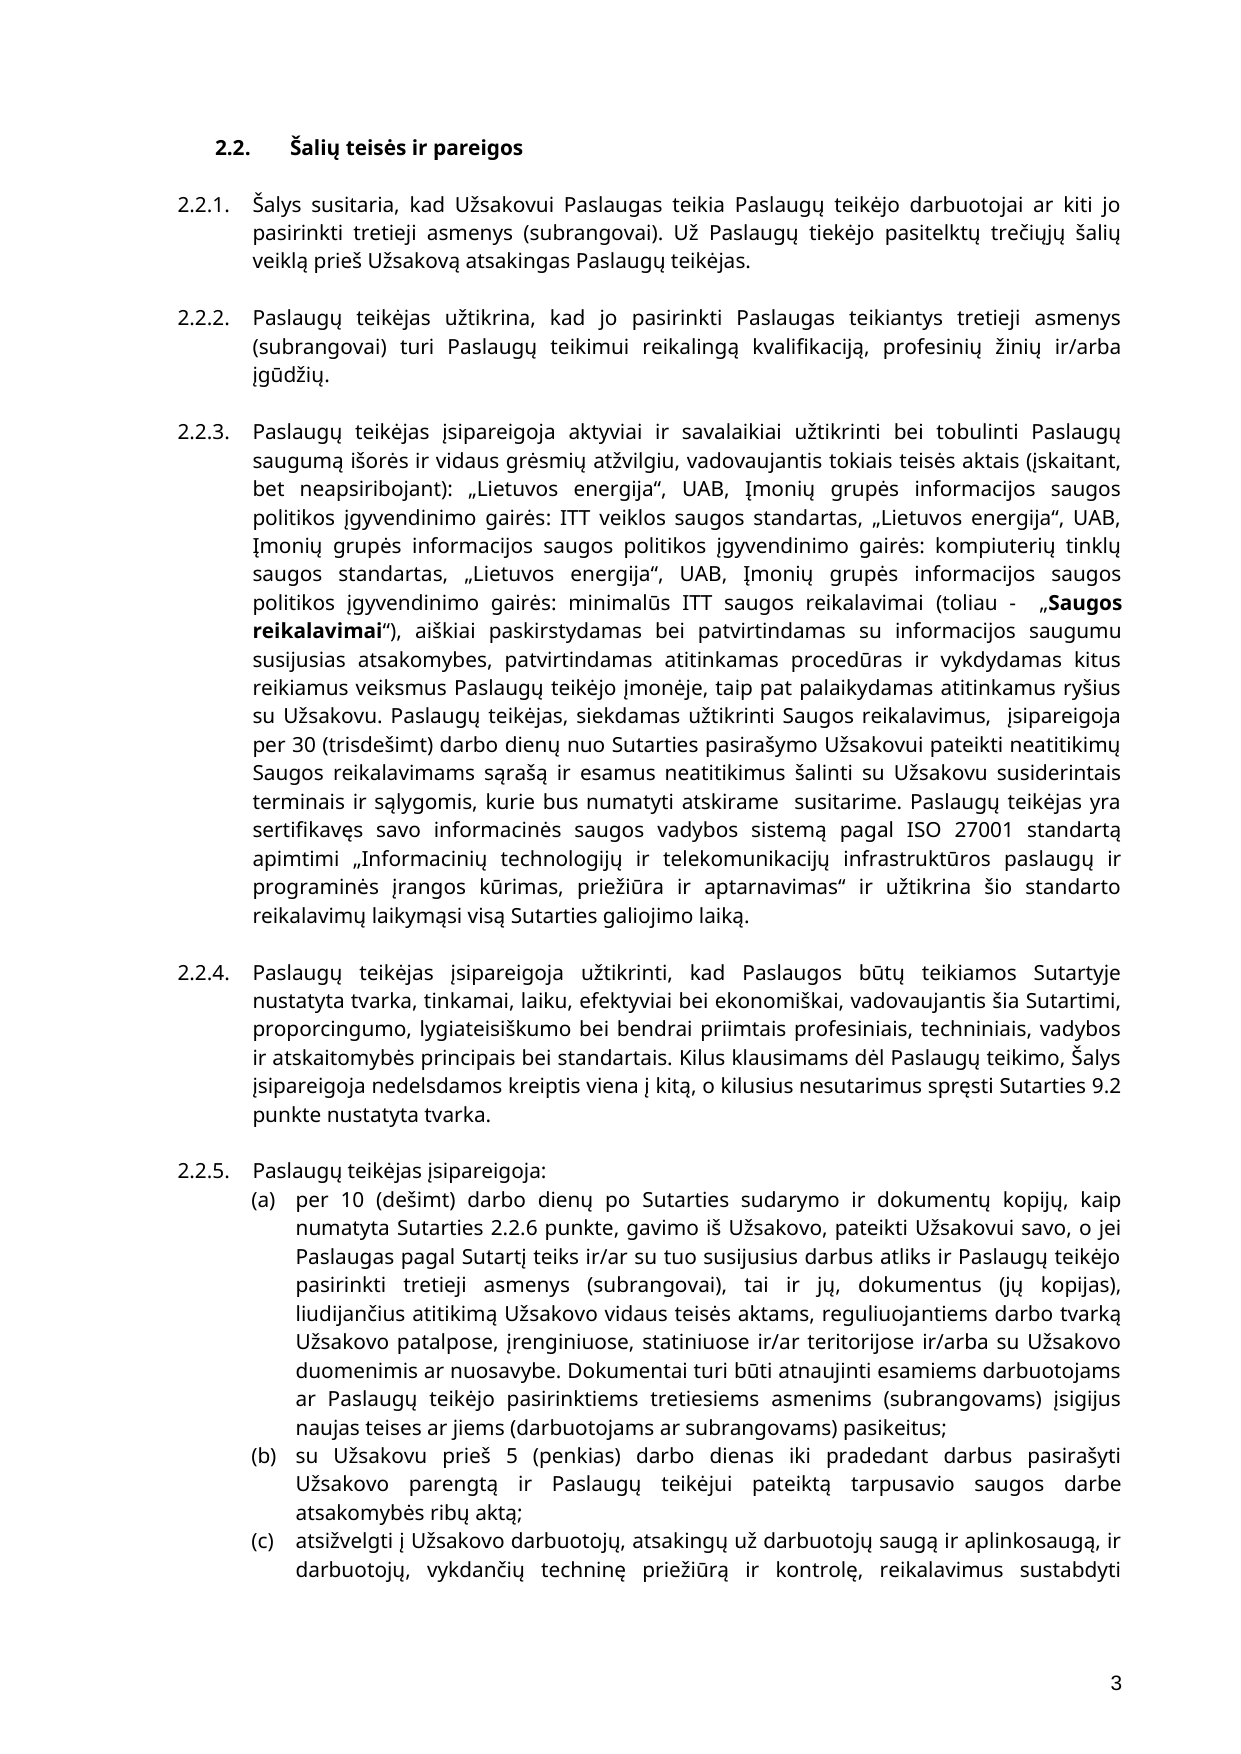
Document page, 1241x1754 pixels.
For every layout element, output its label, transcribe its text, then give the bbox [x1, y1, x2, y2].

list Šalių teisės ir pareigos [215, 133, 1122, 161]
list Paslaugų teikėjas užtikrina, kad jo pasirinkti Paslaugas teikiantys tretieji asmenys (subrangovai) turi Paslaugų teikimui reikalingą kvalifikaciją, profesinių žinių ir/arba įgūdžių. [177, 303, 1122, 389]
list per 10 (dešimt) darbo dienų po Sutarties sudarymo ir dokumentų kopijų, kaip numatyta Sutarties 2.2.6 punkte, gavimo iš Užsakovo, pateikti Užsakovui savo, o jei Paslaugas pagal Sutartį teiks ir/ar su tuo susijusius darbus atliks ir Paslaugų teikėjo pasirinkti tretieji asmenys (subrangovai), tai ir jų, dokumentus (jų kopijas), liudijančius atitikimą Užsakovo vidaus teisės aktams, reguliuojantiems darbo tvarką Užsakovo patalpose, įrenginiuose, statiniuose ir/ar teritorijose ir/arba su Užsakovo duomenimis ar nuosavybe. Dokumentai turi būti atnaujinti esamiems darbuotojams ar Paslaugų teikėjo pasirinktiems tretiesiems asmenims (subrangovams) įsigijus naujas teises ar jiems (darbuotojams ar subrangovams) pasikeitus; [251, 1185, 1122, 1441]
list Paslaugų teikėjas įsipareigoja: [177, 1157, 1122, 1185]
list Šalys susitaria, kad Užsakovui Paslaugas teikia Paslaugų teikėjo darbuotojai ar kiti jo pasirinkti tretieji asmenys (subrangovai). Už Paslaugų tiekėjo pasitelktų trečiųjų šalių veiklą prieš Užsakovą atsakingas Paslaugų teikėjas. [177, 190, 1122, 275]
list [251, 1526, 1122, 1583]
list Paslaugų teikėjas įsipareigoja užtikrinti, kad Paslaugos būtų teikiamos Sutartyje nustatyta tvarka, tinkamai, laiku, efektyviai bei ekonomiškai, vadovaujantis šia Sutartimi, proporcingumo, lygiateisiškumo bei bendrai priimtais profesiniais, techniniais, vadybos ir atskaitomybės principais bei standartais. Kilus klausimams dėl Paslaugų teikimo, Šalys įsipareigoja nedelsdamos kreiptis viena į kitą, o kilusius nesutarimus spręsti Sutarties 9.2 punkte nustatyta tvarka. [177, 958, 1122, 1128]
list su Užsakovu prieš 5 (penkias) darbo dienas iki pradedant darbus pasirašyti Užsakovo parengtą ir Paslaugų teikėjui pateiktą tarpusavio saugos darbe atsakomybės ribų aktą; [251, 1441, 1122, 1526]
list Paslaugų teikėjas įsipareigoja aktyviai ir savalaikiai užtikrinti bei tobulinti Paslaugų saugumą išorės ir vidaus grėsmių atžvilgiu, vadovaujantis tokiais teisės aktais (įskaitant, bet neapsiribojant): „Lietuvos energija“, UAB, Įmonių grupės informacijos saugos politikos įgyvendinimo gairės: ITT veiklos saugos standartas, „Lietuvos energija“, UAB, Įmonių grupės informacijos saugos politikos įgyvendinimo gairės: kompiuterių tinklų saugos standartas, „Lietuvos energija“, UAB, Įmonių grupės informacijos saugos politikos įgyvendinimo gairės: minimalūs ITT saugos reikalavimai (toliau - „Saugos reikalavimai“), aiškiai paskirstydamas bei patvirtindamas su informacijos saugumu susijusias atsakomybes, patvirtindamas atitinkamas procedūras ir vykdydamas kitus reikiamus veiksmus Paslaugų teikėjo įmonėje, taip pat palaikydamas atitinkamus ryšius su Užsakovu. Paslaugų teikėjas, siekdamas užtikrinti Saugos reikalavimus, įsipareigoja per 30 (trisdešimt) darbo dienų nuo Sutarties pasirašymo Užsakovui pateikti neatitikimų Saugos reikalavimams sąrašą ir esamus neatitikimus šalinti su Užsakovu susiderintais terminais ir sąlygomis, kurie bus numatyti atskirame susitarime. Paslaugų teikėjas yra sertifikavęs savo informacinės saugos vadybos sistemą pagal ISO 27001 standartą apimtimi „Informacinių technologijų ir telekomunikacijų infrastruktūros paslaugų ir programinės įrangos kūrimas, priežiūra ir aptarnavimas“ ir užtikrina šio standarto reikalavimų laikymąsi visą Sutarties galiojimo laiką. [177, 417, 1122, 929]
